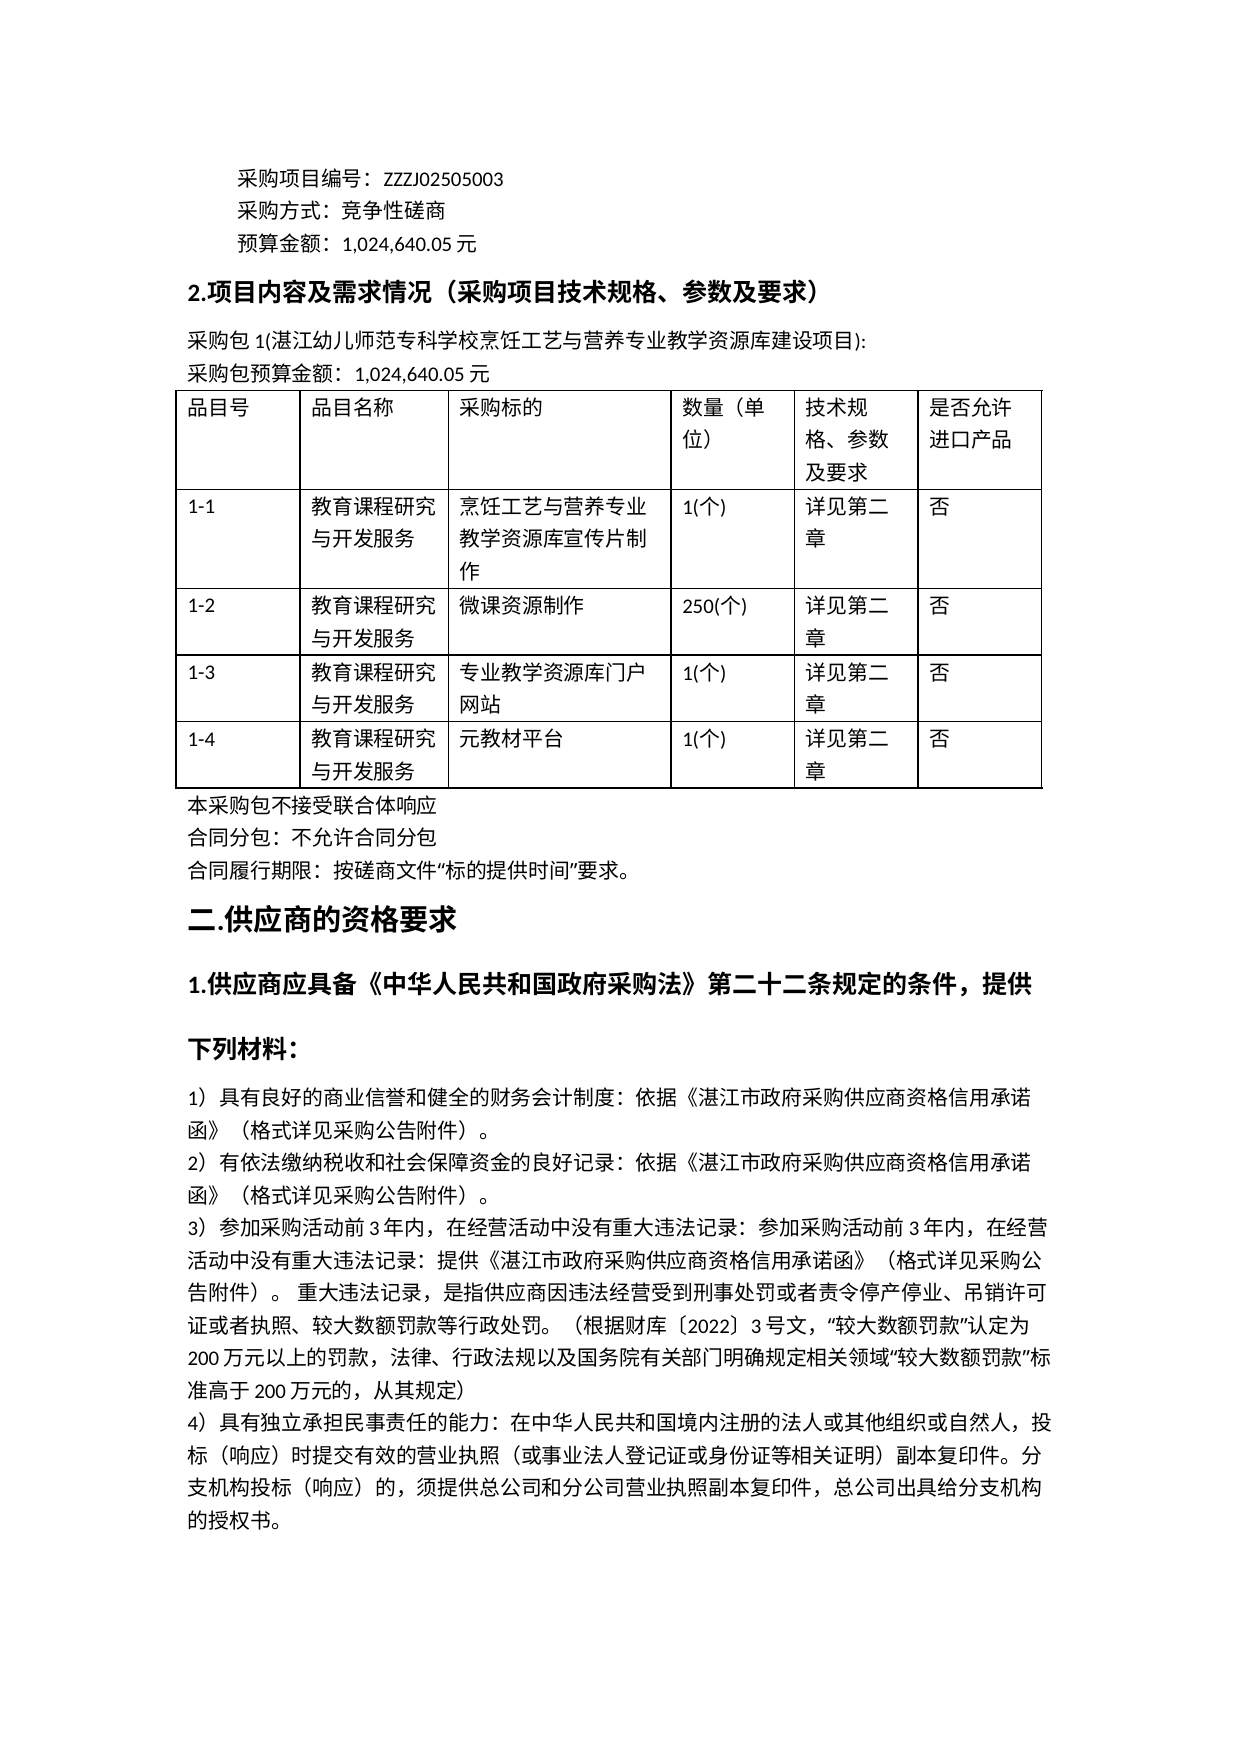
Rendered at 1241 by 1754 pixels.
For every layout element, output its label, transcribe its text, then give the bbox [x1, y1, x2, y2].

table_cell 否 [919, 722, 1041, 787]
text 1.供应商应具备《中华人民共和国政府采购法》第二十二条规定的条件，提供下列材料： [187, 951, 1053, 1081]
table_cell 教育课程研究与开发服务 [301, 490, 448, 588]
text 采购方式：竞争性磋商 [187, 194, 1053, 227]
text 二.供应商的资格要求 [187, 886, 1053, 951]
table_cell 1(个) [672, 722, 794, 787]
table_cell 详见第二章 [795, 656, 917, 721]
table_cell 教育课程研究与开发服务 [301, 656, 448, 721]
text 2）有依法缴纳税收和社会保障资金的良好记录：依据《湛江市政府采购供应商资格信用承诺函》（格式详见采购公告附件）。 [187, 1146, 1053, 1211]
table_cell 详见第二章 [795, 490, 917, 588]
text 3）参加采购活动前3年内，在经营活动中没有重大违法记录：参加采购活动前3年内，在经营活动中没有重大违法记录：提供《湛江市政府采购供应商资格信用承诺函》（格式详见采购公告附件）。 重大违法记录，是指供应商因违法经营受到刑事处罚或者责令停产停业、吊销许可证或者执照、较大数额罚款等行政处罚。（根据财库〔2022〕3号文，“较大数额罚款”认定为200万元以上的罚款，法律、行政法规以及国务院有关部门明确规定相关领域“较大数额罚款”标准高于200万元的，从其规定） [187, 1211, 1053, 1406]
table_cell 教育课程研究与开发服务 [301, 589, 448, 654]
table_cell 否 [919, 589, 1041, 654]
table_cell 1-4 [177, 722, 299, 787]
table_cell 教育课程研究与开发服务 [301, 722, 448, 787]
table_cell 专业教学资源库门户网站 [449, 656, 670, 721]
table_cell 详见第二章 [795, 589, 917, 654]
text 采购包1(湛江幼儿师范专科学校烹饪工艺与营养专业教学资源库建设项目): [187, 324, 1053, 357]
table_header 品目名称 [301, 391, 448, 488]
table_cell 微课资源制作 [449, 589, 670, 654]
text 合同分包：不允许合同分包 [187, 821, 1053, 854]
table_cell 1-2 [177, 589, 299, 654]
text 1）具有良好的商业信誉和健全的财务会计制度：依据《湛江市政府采购供应商资格信用承诺函》（格式详见采购公告附件）。 [187, 1081, 1053, 1146]
table_header 品目号 [177, 391, 299, 488]
table_cell 详见第二章 [795, 722, 917, 787]
table_header 技术规格、参数及要求 [795, 391, 917, 488]
text 2.项目内容及需求情况（采购项目技术规格、参数及要求） [187, 259, 1053, 324]
text 4）具有独立承担民事责任的能力：在中华人民共和国境内注册的法人或其他组织或自然人，投标（响应）时提交有效的营业执照（或事业法人登记证或身份证等相关证明）副本复印件。分支机构投标（响应）的，须提供总公司和分公司营业执照副本复印件，总公司出具给分支机构的授权书。 [187, 1406, 1053, 1536]
text 预算金额：1,024,640.05元 [187, 227, 1053, 259]
table_header 采购标的 [449, 391, 670, 488]
table_cell 否 [919, 490, 1041, 588]
table_cell 1(个) [672, 656, 794, 721]
table_cell 元教材平台 [449, 722, 670, 787]
table_cell 否 [919, 656, 1041, 721]
table_cell 250(个) [672, 589, 794, 654]
table_cell 烹饪工艺与营养专业教学资源库宣传片制作 [449, 490, 670, 588]
table_cell 1-3 [177, 656, 299, 721]
text 合同履行期限：按磋商文件“标的提供时间”要求。 [187, 854, 1053, 886]
text 本采购包不接受联合体响应 [187, 789, 1053, 821]
table_cell 1(个) [672, 490, 794, 588]
table_header 是否允许进口产品 [919, 391, 1041, 488]
table_header 数量（单位） [672, 391, 794, 488]
text 采购包预算金额：1,024,640.05元 [187, 357, 1053, 389]
table_cell 1-1 [177, 490, 299, 588]
text 采购项目编号：ZZZJ02505003 [187, 162, 1053, 194]
